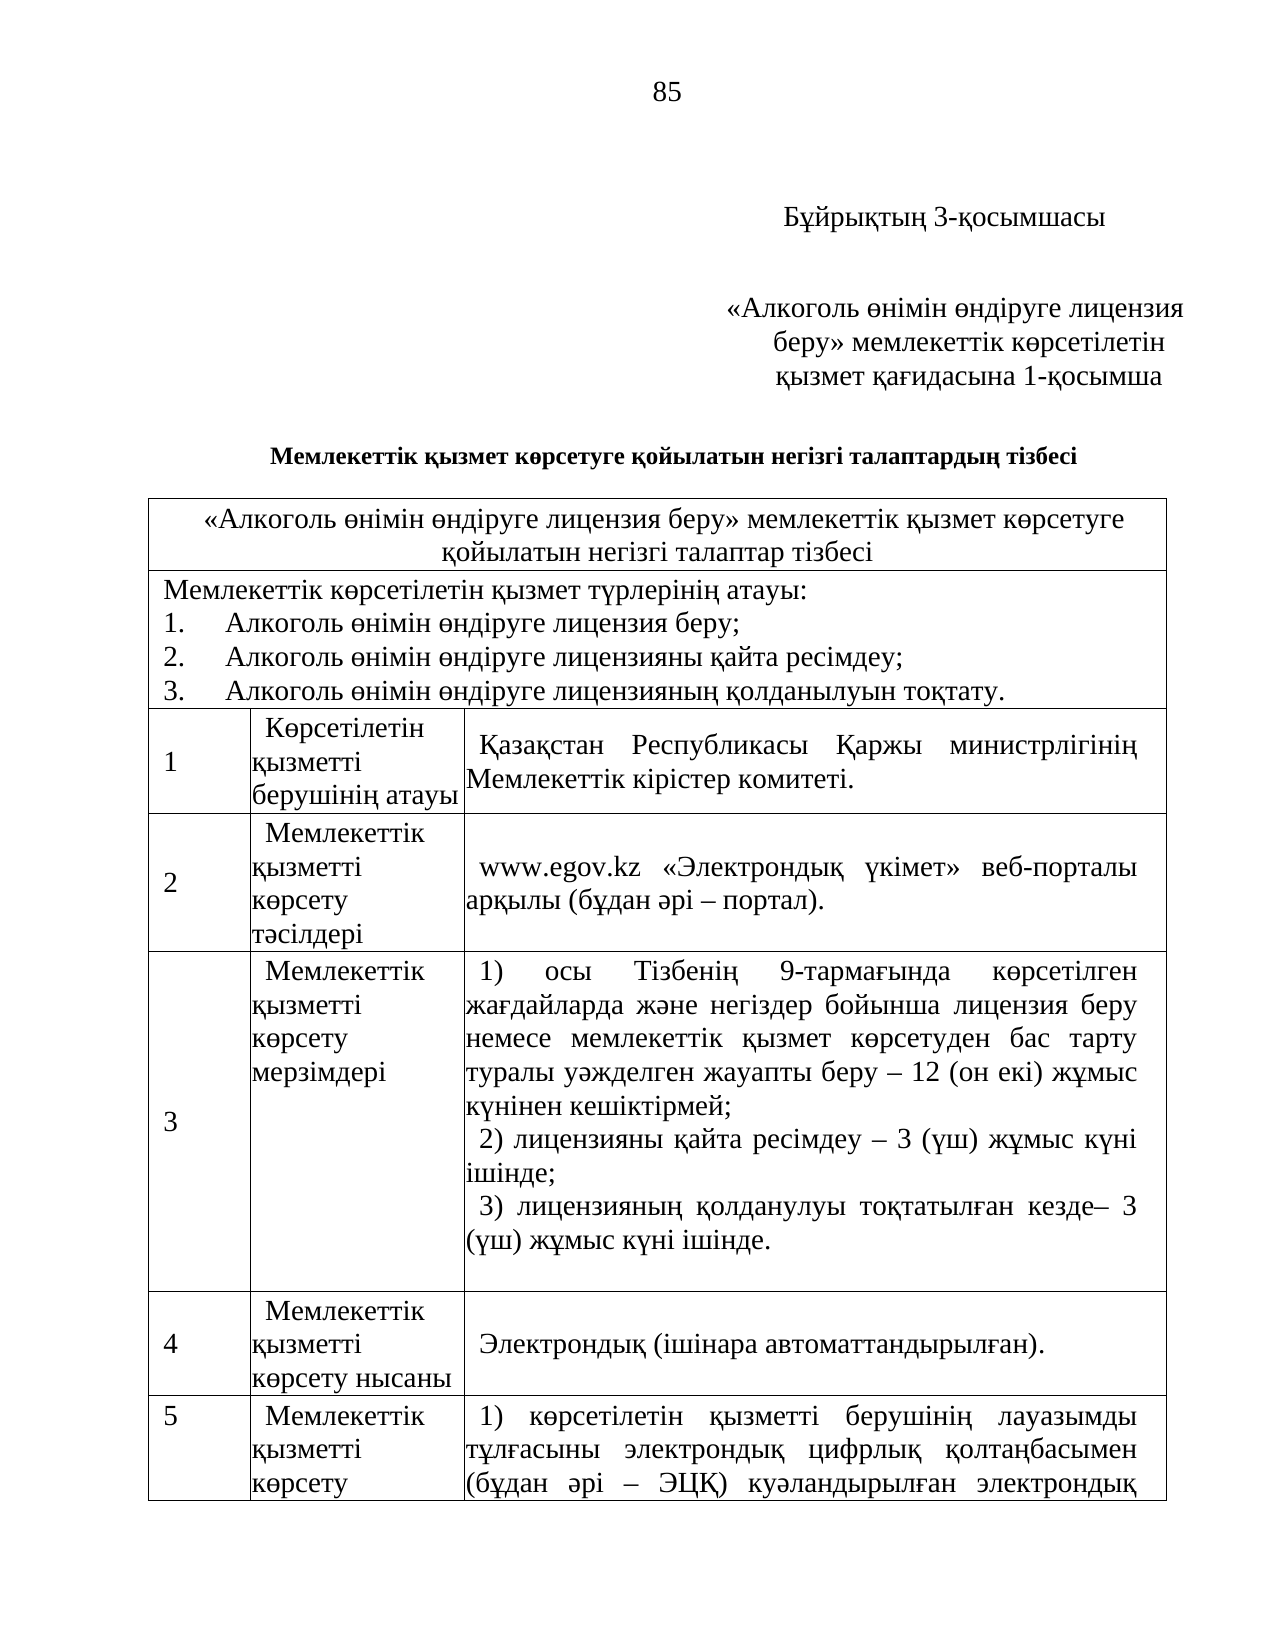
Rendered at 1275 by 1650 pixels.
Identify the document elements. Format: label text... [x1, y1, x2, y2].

table_cell 2 [149, 814, 250, 951]
table_header «Алкоголь өнімін өндіруге лицензия беру» мемлекеттік қызмет көрсетуге қойылатын негізгі талаптар тізбесі [149, 499, 1166, 569]
table_header Бұйрықтың 3-қосымшасы [768, 199, 1121, 236]
table_cell 1 [149, 709, 250, 813]
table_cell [465, 1396, 1166, 1500]
table_cell Мемлекеттік қызметті көрсету нысаны [251, 1292, 464, 1395]
table_cell 1) осы Тізбенің 9-тармағында көрсетілген жағдайларда және негіздер бойынша лицензия беру немесе мемлекеттік қызмет көрсетуден бас тарту туралы уәжделген жауапты беру – 12 (он екі) жұмыс күнінен кешіктірмей; 2) лицензияны қайта ресімдеу – 3 (үш) жұмыс күні ішінде; 3) лицензияның қолданулуы тоқтатылған кезде– 3 (үш) жұмыс күні ішінде. [465, 952, 1166, 1291]
table_cell 3 [149, 952, 250, 1291]
table_cell Электрондық (ішінара автоматтандырылған). [465, 1292, 1166, 1395]
table_cell www.egov.kz «Электрондық үкімет» веб-порталы арқылы (бұдан әрі – портал). [465, 814, 1166, 951]
table_cell Көрсетілетін қызметті берушінің атауы [251, 709, 464, 813]
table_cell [251, 1396, 464, 1500]
table_cell 4 [149, 1292, 250, 1395]
table_cell Мемлекеттік қызметті көрсету тәсілдері [251, 814, 464, 951]
text Мемлекеттік қызмет көрсетуге қойылатын негізгі талаптардың тізбесі [148, 441, 1186, 469]
table_cell Қазақстан Республикасы Қаржы министрлігінің Мемлекеттік кірістер комитеті. [465, 709, 1166, 813]
table_cell Мемлекеттік көрсетілетін қызмет түрлерінің атауы: Алкоголь өнімін өндіруге лицензия беру; Алкоголь өнімін өндіруге лицензияны қайта ресімдеу; Алкоголь өнімін өндіруге лицензияның қолданылуын тоқтату. [149, 571, 1166, 708]
table_cell Мемлекеттік қызметті көрсету мерзімдері [251, 952, 464, 1291]
table_cell 5 [149, 1396, 250, 1500]
text «Алкоголь өнімін өндіруге лицензия беру» мемлекеттік көрсетілетін қызмет қағидасына 1-қосымша [724, 291, 1186, 391]
